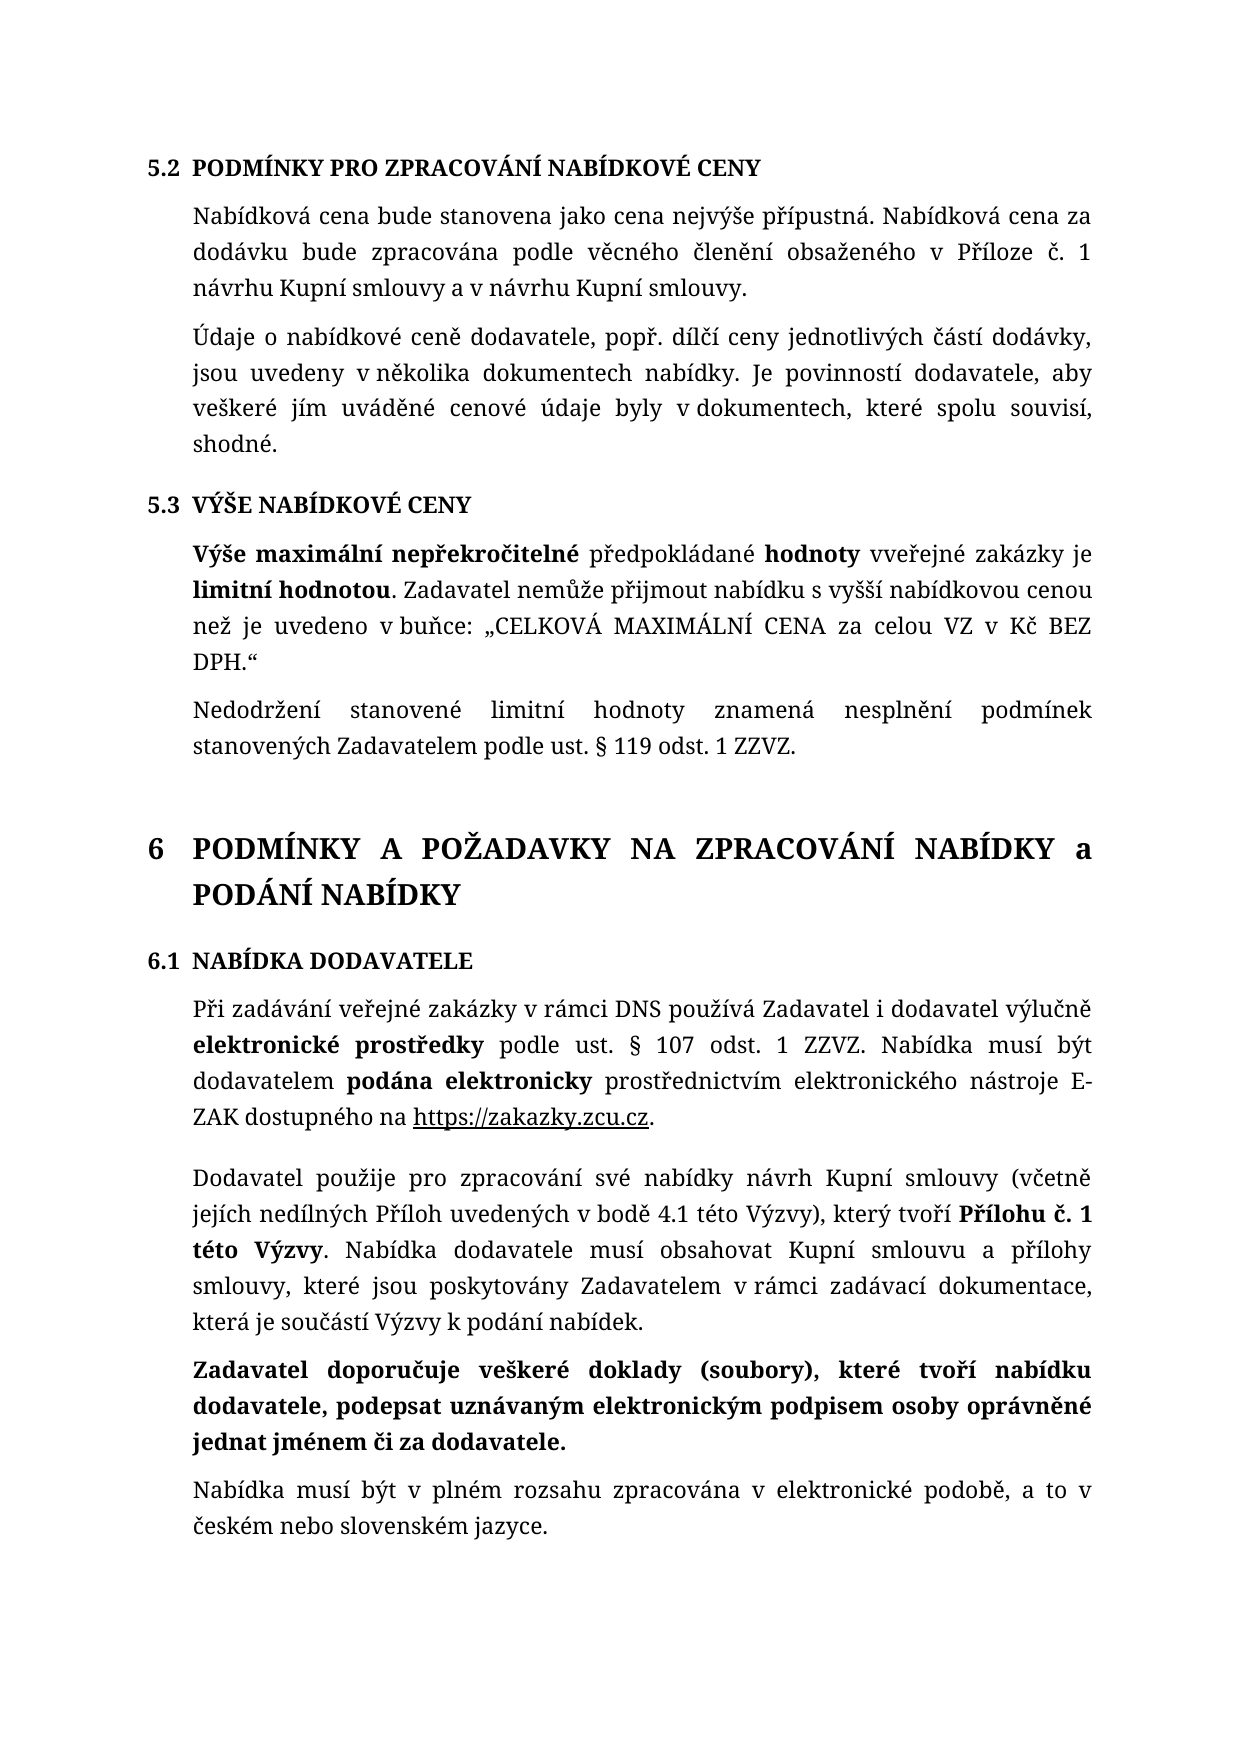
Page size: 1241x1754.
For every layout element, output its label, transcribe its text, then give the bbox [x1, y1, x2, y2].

text Údaje o nabídkové ceně dodavatele, popř. dílčí ceny jednotlivých částí dodávky, jsou uvedeny v několika dokumentech nabídky. Je povinností dodavatele, aby veškeré jím uváděné cenové údaje byly v dokumentech, které spolu souvisí, shodné. [193, 321, 1093, 459]
text Nabídková cena bude stanovena jako cena nejvýše přípustná. Nabídková cena za dodávku bude zpracována podle věcného členění obsaženého v Příloze č. 1 návrhu Kupní smlouvy a v návrhu Kupní smlouvy. [193, 200, 1093, 303]
text Nabídka musí být v plném rozsahu zpracována v elektronické podobě, a to v českém nebo slovenském jazyce. [193, 1474, 1093, 1541]
text Výše maximální nepřekročitelné předpokládané hodnoty vveřejné zakázky je limitní hodnotou. Zadavatel nemůže přijmout nabídku s vyšší nabídkovou cenou než je uvedeno v buňce: „CELKOVÁ MAXIMÁLNÍ CENA za celou VZ v Kč BEZ DPH.“ [193, 538, 1093, 677]
subtitle NABÍDKA DODAVATELE [147, 944, 1093, 976]
subtitle PODMÍNKY PRO ZPRACOVÁNÍ NABÍDKOVÉ CENY [147, 152, 1093, 183]
text Při zadávání veřejné zakázky v rámci DNS používá Zadavatel i dodavatel výlučně elektronické prostředky podle ust. § 107 odst. 1 ZZVZ. Nabídka musí být dodavatelem podána elektronicky prostřednictvím elektronického nástroje E-ZAK dostupného na https://zakazky.zcu.cz. [193, 993, 1093, 1132]
subtitle PODMÍNKY A POŽADAVKY NA ZPRACOVÁNÍ NABÍDKY a PODÁNÍ NABÍDKY [148, 828, 1093, 914]
text Zadavatel doporučuje veškeré doklady (soubory), které tvoří nabídku dodavatele, podepsat uznávaným elektronickým podpisem osoby oprávněné jednat jménem či za dodavatele. [193, 1354, 1093, 1457]
text Nedodržení stanovené limitní hodnoty znamená nesplnění podmínek stanovených Zadavatelem podle ust. § 119 odst. 1 ZZVZ. [193, 694, 1093, 761]
subtitle VÝŠE NABÍDKOVÉ CENY [147, 489, 1093, 521]
text Dodavatel použije pro zpracování své nabídky návrh Kupní smlouvy (včetně jejích nedílných Příloh uvedených v bodě 4.1 této Výzvy), který tvoří Přílohu č. 1 této Výzvy. Nabídka dodavatele musí obsahovat Kupní smlouvu a přílohy smlouvy, které jsou poskytovány Zadavatelem v rámci zadávací dokumentace, která je součástí Výzvy k podání nabídek. [192, 1162, 1093, 1337]
